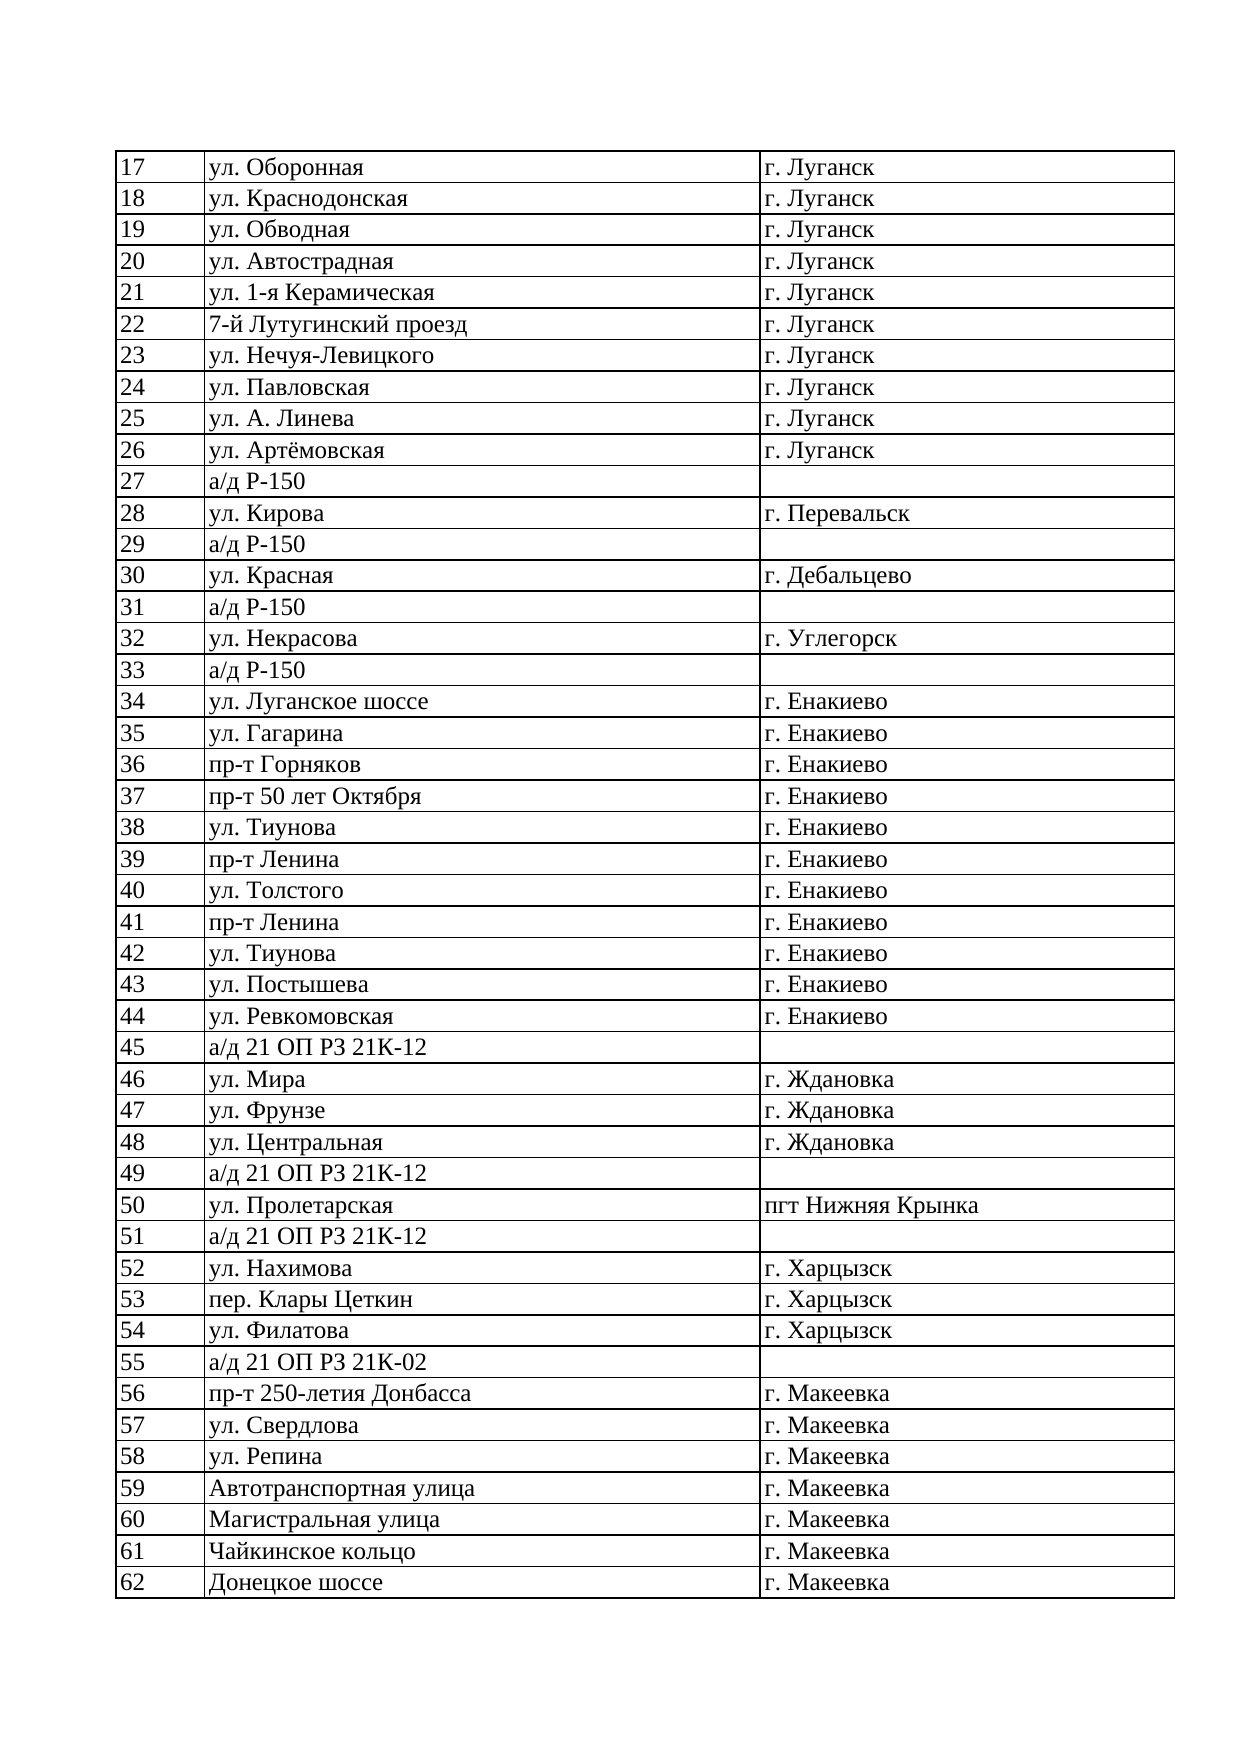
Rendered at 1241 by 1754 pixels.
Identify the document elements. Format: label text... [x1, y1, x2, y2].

table_cell 48 [117, 1127, 204, 1157]
table_cell г. Енакиево [761, 686, 1174, 716]
table_cell г. Енакиево [761, 718, 1174, 748]
table_cell 47 [117, 1095, 204, 1125]
table_cell ул. Тиунова [205, 938, 759, 968]
table_cell г. Луганск [761, 372, 1174, 402]
table_cell г. Енакиево [761, 1001, 1174, 1031]
table_cell 26 [117, 435, 204, 464]
table_cell г. Ждановка [761, 1064, 1174, 1094]
table_cell пер. Клары Цеткин [205, 1284, 759, 1314]
table_cell [761, 592, 1174, 622]
table_cell 24 [117, 372, 204, 402]
table_cell ул. Толстого [205, 875, 759, 905]
table_cell ул. Автострадная [205, 246, 759, 276]
table_cell г. Харцызск [761, 1253, 1174, 1282]
table_cell пр-т Горняков [205, 749, 759, 779]
table_cell 53 [117, 1284, 204, 1314]
table_cell 32 [117, 623, 204, 653]
table_cell г. Енакиево [761, 812, 1174, 842]
table_cell 20 [117, 246, 204, 276]
table_cell 17 [117, 152, 204, 181]
table_cell 27 [117, 466, 204, 496]
table_cell 59 [117, 1473, 204, 1503]
table_cell а/д Р-150 [205, 592, 759, 622]
table_cell 56 [117, 1378, 204, 1408]
table_cell 39 [117, 844, 204, 873]
table_cell 44 [117, 1001, 204, 1031]
table_cell ул. Артёмовская [205, 435, 759, 464]
table_cell г. Макеевка [761, 1504, 1174, 1534]
table_cell 50 [117, 1190, 204, 1219]
table_cell а/д 21 ОП РЗ 21К-12 [205, 1221, 759, 1251]
table_cell ул. Центральная [205, 1127, 759, 1157]
table_cell 21 [117, 277, 204, 307]
table_cell ул. Красная [205, 561, 759, 590]
table_cell 46 [117, 1064, 204, 1094]
table_cell 41 [117, 907, 204, 936]
table_cell 22 [117, 309, 204, 339]
table_cell г. Луганск [761, 152, 1174, 181]
table_cell г. Макеевка [761, 1441, 1174, 1471]
table_cell ул. Оборонная [205, 152, 759, 181]
table_cell 34 [117, 686, 204, 716]
table_cell ул. Обводная [205, 215, 759, 244]
table_cell г. Луганск [761, 277, 1174, 307]
table_cell г. Макеевка [761, 1410, 1174, 1440]
table_cell 31 [117, 592, 204, 622]
table_cell ул. 1-я Керамическая [205, 277, 759, 307]
table_cell г. Луганск [761, 183, 1174, 213]
table_cell 35 [117, 718, 204, 748]
table_cell г. Енакиево [761, 781, 1174, 811]
table_cell 62 [117, 1567, 204, 1597]
table_cell 43 [117, 970, 204, 999]
table_cell г. Луганск [761, 435, 1174, 464]
table_cell 29 [117, 529, 204, 559]
table_cell [761, 1032, 1174, 1062]
table_cell г. Луганск [761, 215, 1174, 244]
table_cell 51 [117, 1221, 204, 1251]
table_cell 52 [117, 1253, 204, 1282]
table_cell 23 [117, 340, 204, 370]
table_cell 18 [117, 183, 204, 213]
table_cell 45 [117, 1032, 204, 1062]
table_cell 57 [117, 1410, 204, 1440]
table_cell [761, 466, 1174, 496]
table_cell 42 [117, 938, 204, 968]
table_cell ул. Тиунова [205, 812, 759, 842]
table_cell ул. Свердлова [205, 1410, 759, 1440]
table_cell пр-т Ленина [205, 907, 759, 936]
table_cell ул. Пролетарская [205, 1190, 759, 1219]
table_cell г. Ждановка [761, 1127, 1174, 1157]
table_cell г. Харцызск [761, 1316, 1174, 1345]
table_cell ул. Репина [205, 1441, 759, 1471]
table_cell г. Енакиево [761, 907, 1174, 936]
table_cell г. Харцызск [761, 1284, 1174, 1314]
table_cell Автотранспортная улица [205, 1473, 759, 1503]
table_cell 40 [117, 875, 204, 905]
table_cell г. Луганск [761, 309, 1174, 339]
table_cell ул. Павловская [205, 372, 759, 402]
table_cell а/д 21 ОП РЗ 21К-02 [205, 1347, 759, 1377]
table_cell г. Макеевка [761, 1536, 1174, 1566]
table_cell ул. А. Линева [205, 403, 759, 433]
table_cell 25 [117, 403, 204, 433]
table_cell 7-й Лутугинский проезд [205, 309, 759, 339]
table_cell а/д 21 ОП РЗ 21К-12 [205, 1032, 759, 1062]
table_cell а/д Р-150 [205, 529, 759, 559]
table_cell 38 [117, 812, 204, 842]
table_cell ул. Мира [205, 1064, 759, 1094]
table_cell г. Перевальск [761, 498, 1174, 527]
table_cell [761, 655, 1174, 685]
table_cell пр-т 250-летия Донбасса [205, 1378, 759, 1408]
table_cell г. Ждановка [761, 1095, 1174, 1125]
table_cell 49 [117, 1158, 204, 1188]
table_cell пр-т Ленина [205, 844, 759, 873]
table_cell а/д 21 ОП РЗ 21К-12 [205, 1158, 759, 1188]
table_cell ул. Постышева [205, 970, 759, 999]
table_cell 19 [117, 215, 204, 244]
table_cell 54 [117, 1316, 204, 1345]
table_cell ул. Некрасова [205, 623, 759, 653]
table_cell пгт Нижняя Крынка [761, 1190, 1174, 1219]
table_cell г. Енакиево [761, 970, 1174, 999]
table_cell 30 [117, 561, 204, 590]
table_cell г. Енакиево [761, 749, 1174, 779]
table_cell пр-т 50 лет Октября [205, 781, 759, 811]
table_cell г. Макеевка [761, 1473, 1174, 1503]
table_cell г. Луганск [761, 246, 1174, 276]
table_cell г. Углегорск [761, 623, 1174, 653]
table_cell 55 [117, 1347, 204, 1377]
table_cell г. Луганск [761, 340, 1174, 370]
table_cell ул. Фрунзе [205, 1095, 759, 1125]
table_cell 61 [117, 1536, 204, 1566]
table_cell ул. Нечуя-Левицкого [205, 340, 759, 370]
table_cell г. Енакиево [761, 844, 1174, 873]
table_cell г. Макеевка [761, 1567, 1174, 1597]
table_cell г. Дебальцево [761, 561, 1174, 590]
table_cell [761, 1158, 1174, 1188]
table_cell [761, 1221, 1174, 1251]
table_cell 28 [117, 498, 204, 527]
table_cell г. Луганск [761, 403, 1174, 433]
table_cell ул. Нахимова [205, 1253, 759, 1282]
table_cell Чайкинское кольцо [205, 1536, 759, 1566]
table_cell а/д Р-150 [205, 655, 759, 685]
table_cell ул. Ревкомовская [205, 1001, 759, 1031]
table_cell 33 [117, 655, 204, 685]
table_cell 58 [117, 1441, 204, 1471]
table_cell ул. Гагарина [205, 718, 759, 748]
table_cell 36 [117, 749, 204, 779]
table_cell [761, 529, 1174, 559]
table_cell г. Макеевка [761, 1378, 1174, 1408]
table_cell ул. Кирова [205, 498, 759, 527]
table_cell Магистральная улица [205, 1504, 759, 1534]
table_cell Донецкое шоссе [205, 1567, 759, 1597]
table_cell [761, 1347, 1174, 1377]
table_cell г. Енакиево [761, 938, 1174, 968]
table_cell 60 [117, 1504, 204, 1534]
table_cell а/д Р-150 [205, 466, 759, 496]
table_cell г. Енакиево [761, 875, 1174, 905]
table_cell ул. Луганское шоссе [205, 686, 759, 716]
table_cell 37 [117, 781, 204, 811]
table_cell ул. Краснодонская [205, 183, 759, 213]
table_cell ул. Филатова [205, 1316, 759, 1345]
